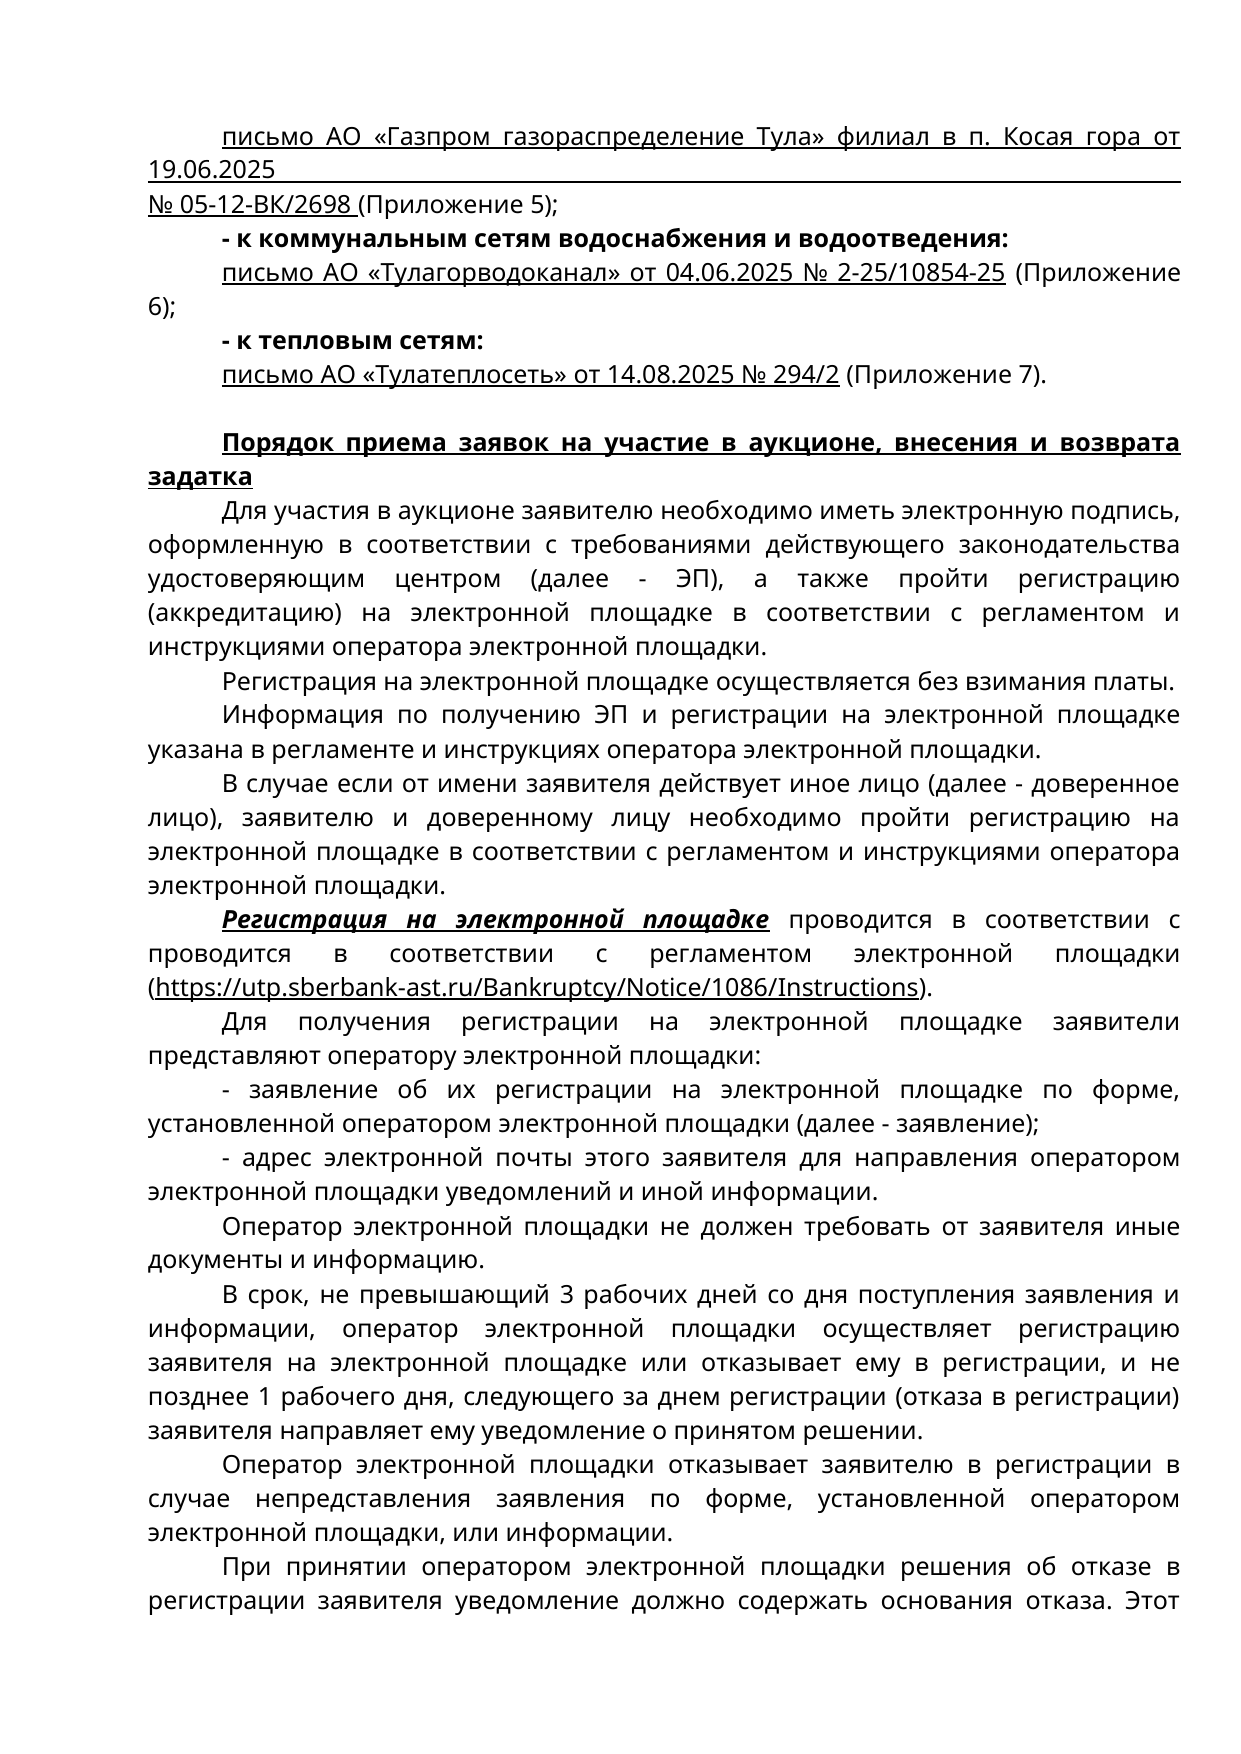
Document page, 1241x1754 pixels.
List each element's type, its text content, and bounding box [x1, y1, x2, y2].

text Регистрация на электронной площадке проводится в соответствии с проводится в соответствии с регламентом электронной площадки (https://utp.sberbank-ast.ru/Bankruptcy/Notice/1086/Instructions). [148, 902, 1181, 1004]
text Для участия в аукционе заявителю необходимо иметь электронную подпись, оформленную в соответствии с требованиями действующего законодательства удостоверяющим центром (далее - ЭП), а также пройти регистрацию (аккредитацию) на электронной площадке в соответствии с регламентом и инструкциями оператора электронной площадки. [148, 493, 1181, 663]
text письмо АО «Газпром газораспределение Тула» филиал в п. Косая гора от 19.06.2025 № 05-12-ВК/2698 (Приложение 5); [148, 118, 1181, 181]
text Регистрация на электронной площадке осуществляется без взимания платы. [148, 663, 1181, 697]
text В случае если от имени заявителя действует иное лицо (далее - доверенное лицо), заявителю и доверенному лицу необходимо пройти регистрацию на электронной площадке в соответствии с регламентом и инструкциями оператора электронной площадки. [148, 765, 1181, 902]
text - адрес электронной почты этого заявителя для направления оператором электронной площадки уведомлений и иной информации. [148, 1140, 1181, 1208]
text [148, 1549, 1181, 1617]
text письмо АО «Тулатеплосеть» от 14.08.2025 № 294/2 (Приложение 7). [148, 357, 1181, 391]
text Оператор электронной площадки не должен требовать от заявителя иные документы и информацию. [148, 1208, 1181, 1276]
text письмо АО «Газпром газораспределение Тула» филиал в п. Косая гора от 19.06.2025 № 05-12-ВК/2698 (Приложение 5); [148, 183, 1181, 220]
text письмо АО «Тулагорводоканал» от 04.06.2025 № 2-25/10854-25 (Приложение 6); [148, 254, 1181, 322]
text - к тепловым сетям: [148, 322, 1181, 357]
text В срок, не превышающий 3 рабочих дней со дня поступления заявления и информации, оператор электронной площадки осуществляет регистрацию заявителя на электронной площадке или отказывает ему в регистрации, и не позднее 1 рабочего дня, следующего за днем регистрации (отказа в регистрации) заявителя направляет ему уведомление о принятом решении. [148, 1276, 1181, 1447]
text Информация по получению ЭП и регистрации на электронной площадке указана в регламенте и инструкциях оператора электронной площадки. [148, 697, 1181, 765]
text Порядок приема заявок на участие в аукционе, внесения и возврата задатка [148, 425, 1181, 493]
text - заявление об их регистрации на электронной площадке по форме, установленной оператором электронной площадки (далее - заявление); [148, 1072, 1181, 1140]
text Оператор электронной площадки отказывает заявителю в регистрации в случае непредставления заявления по форме, установленной оператором электронной площадки, или информации. [148, 1447, 1181, 1549]
text Для получения регистрации на электронной площадке заявители представляют оператору электронной площадки: [148, 1004, 1181, 1072]
text - к коммунальным сетям водоснабжения и водоотведения: [148, 220, 1181, 254]
